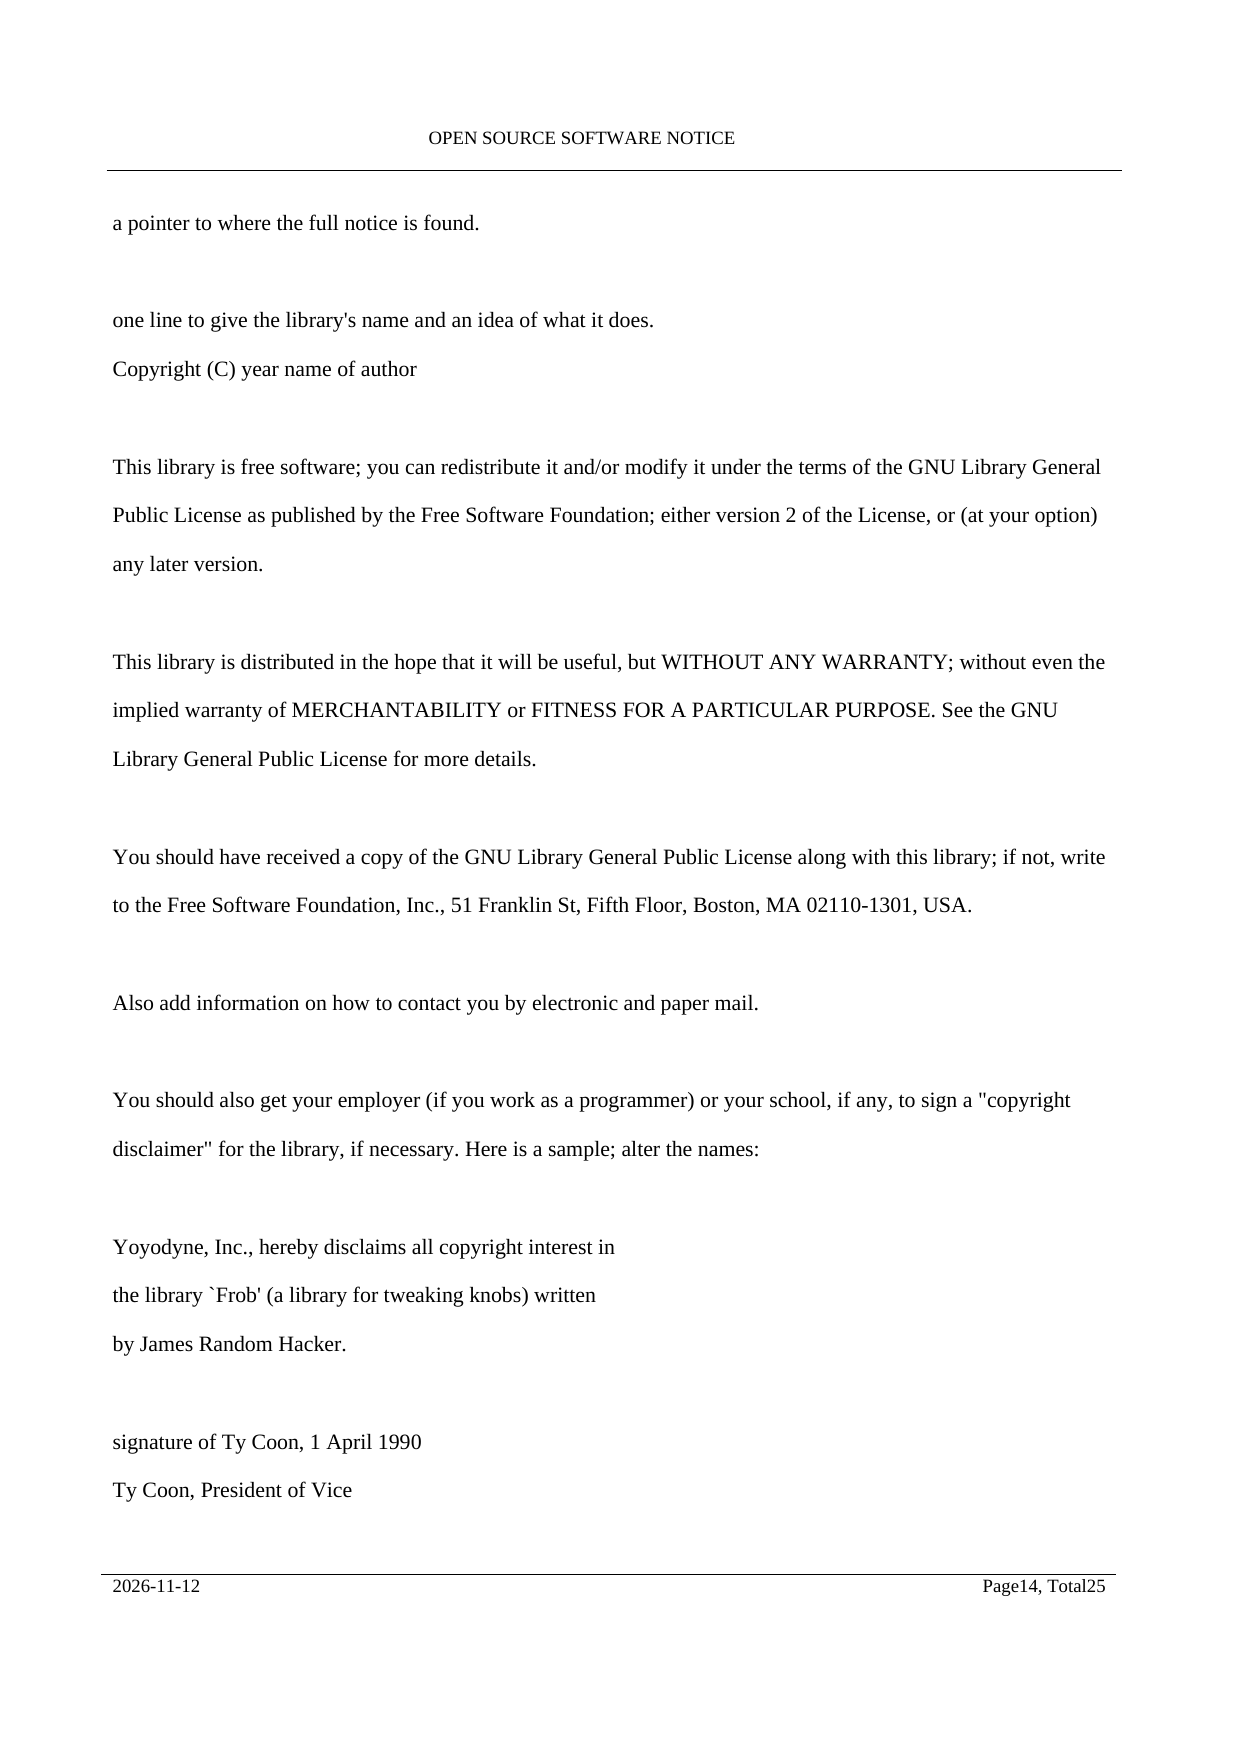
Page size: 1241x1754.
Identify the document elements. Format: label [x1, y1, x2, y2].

text [112, 206, 1128, 1506]
